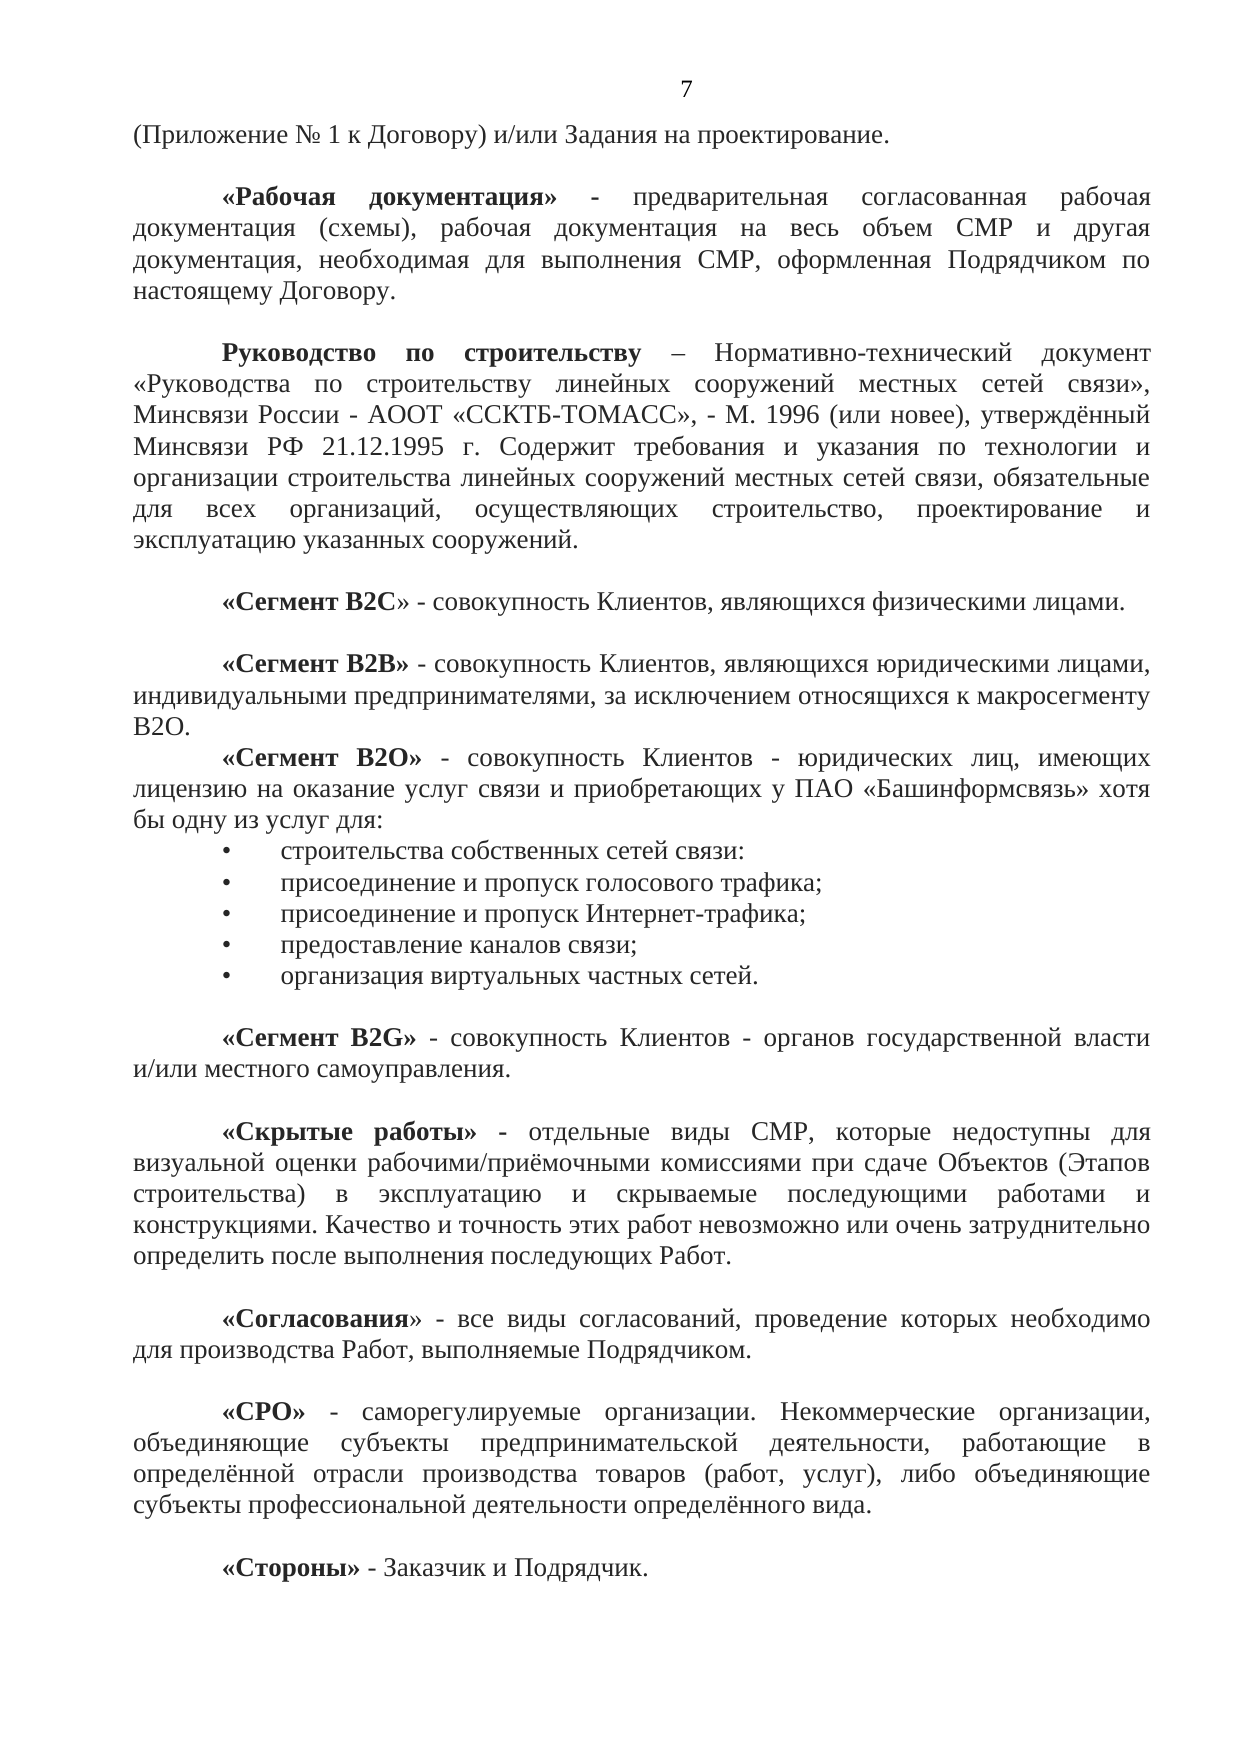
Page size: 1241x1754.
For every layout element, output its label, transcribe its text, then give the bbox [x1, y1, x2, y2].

text «Сегмент B2G» - совокупность Клиентов - органов государственной власти и/или местного самоуправления. [133, 1021, 1152, 1084]
text • присоединение и пропуск голосового трафика; [133, 866, 1152, 897]
text «Сегмент В2О» - совокупность Клиентов - юридических лиц, имеющих лицензию на оказание услуг связи и приобретающих у ПАО «Башинформсвязь» хотя бы одну из услуг для: [133, 741, 1152, 834]
text «Скрытые работы» - отдельные виды СМР, которые недоступны для визуальной оценки рабочими/приёмочными комиссиями при сдаче Объектов (Этапов строительства) в эксплуатацию и скрываемые последующими работами и конструкциями. Качество и точность этих работ невозможно или очень затруднительно определить после выполнения последующих Работ. [133, 1115, 1152, 1271]
text «Согласования» - все виды согласований, проведение которых необходимо для производства Работ, выполняемые Подрядчиком. [133, 1302, 1152, 1364]
text «Рабочая документация» - предварительная согласованная рабочая документация (схемы), рабочая документация на весь объем СМР и другая документация, необходимая для выполнения СМР, оформленная Подрядчиком по настоящему Договору. [133, 180, 1152, 305]
text • строительства собственных сетей связи: [133, 834, 1152, 866]
text Руководство по строительству – Нормативно-технический документ «Руководства по строительству линейных сооружений местных сетей связи», Минсвязи России - АООТ «ССКТБ-ТОМАСС», - М. 1996 (или новее), утверждённый Минсвязи РФ 21.12.1995 г. Содержит требования и указания по технологии и организации строительства линейных сооружений местных сетей связи, обязательные для всех организаций, осуществляющих строительство, проектирование и эксплуатацию указанных сооружений. [133, 336, 1152, 554]
text «СРО» - саморегулируемые организации. Некоммерческие организации, объединяющие субъекты предпринимательской деятельности, работающие в определённой отрасли производства товаров (работ, услуг), либо объединяющие субъекты профессиональной деятельности определённого вида. [133, 1395, 1152, 1520]
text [133, 118, 1152, 149]
text «Сегмент В2С» - совокупность Клиентов, являющихся физическими лицами. [133, 585, 1152, 616]
text • присоединение и пропуск Интернет-трафика; [133, 897, 1152, 928]
text «Стороны» - Заказчик и Подрядчик. [133, 1551, 1152, 1582]
text • предоставление каналов связи; [133, 928, 1152, 959]
text «Сегмент В2В» - совокупность Клиентов, являющихся юридическими лицами, индивидуальными предпринимателями, за исключением относящихся к макросегменту В2О. [133, 648, 1152, 741]
text • организация виртуальных частных сетей. [133, 959, 1152, 990]
